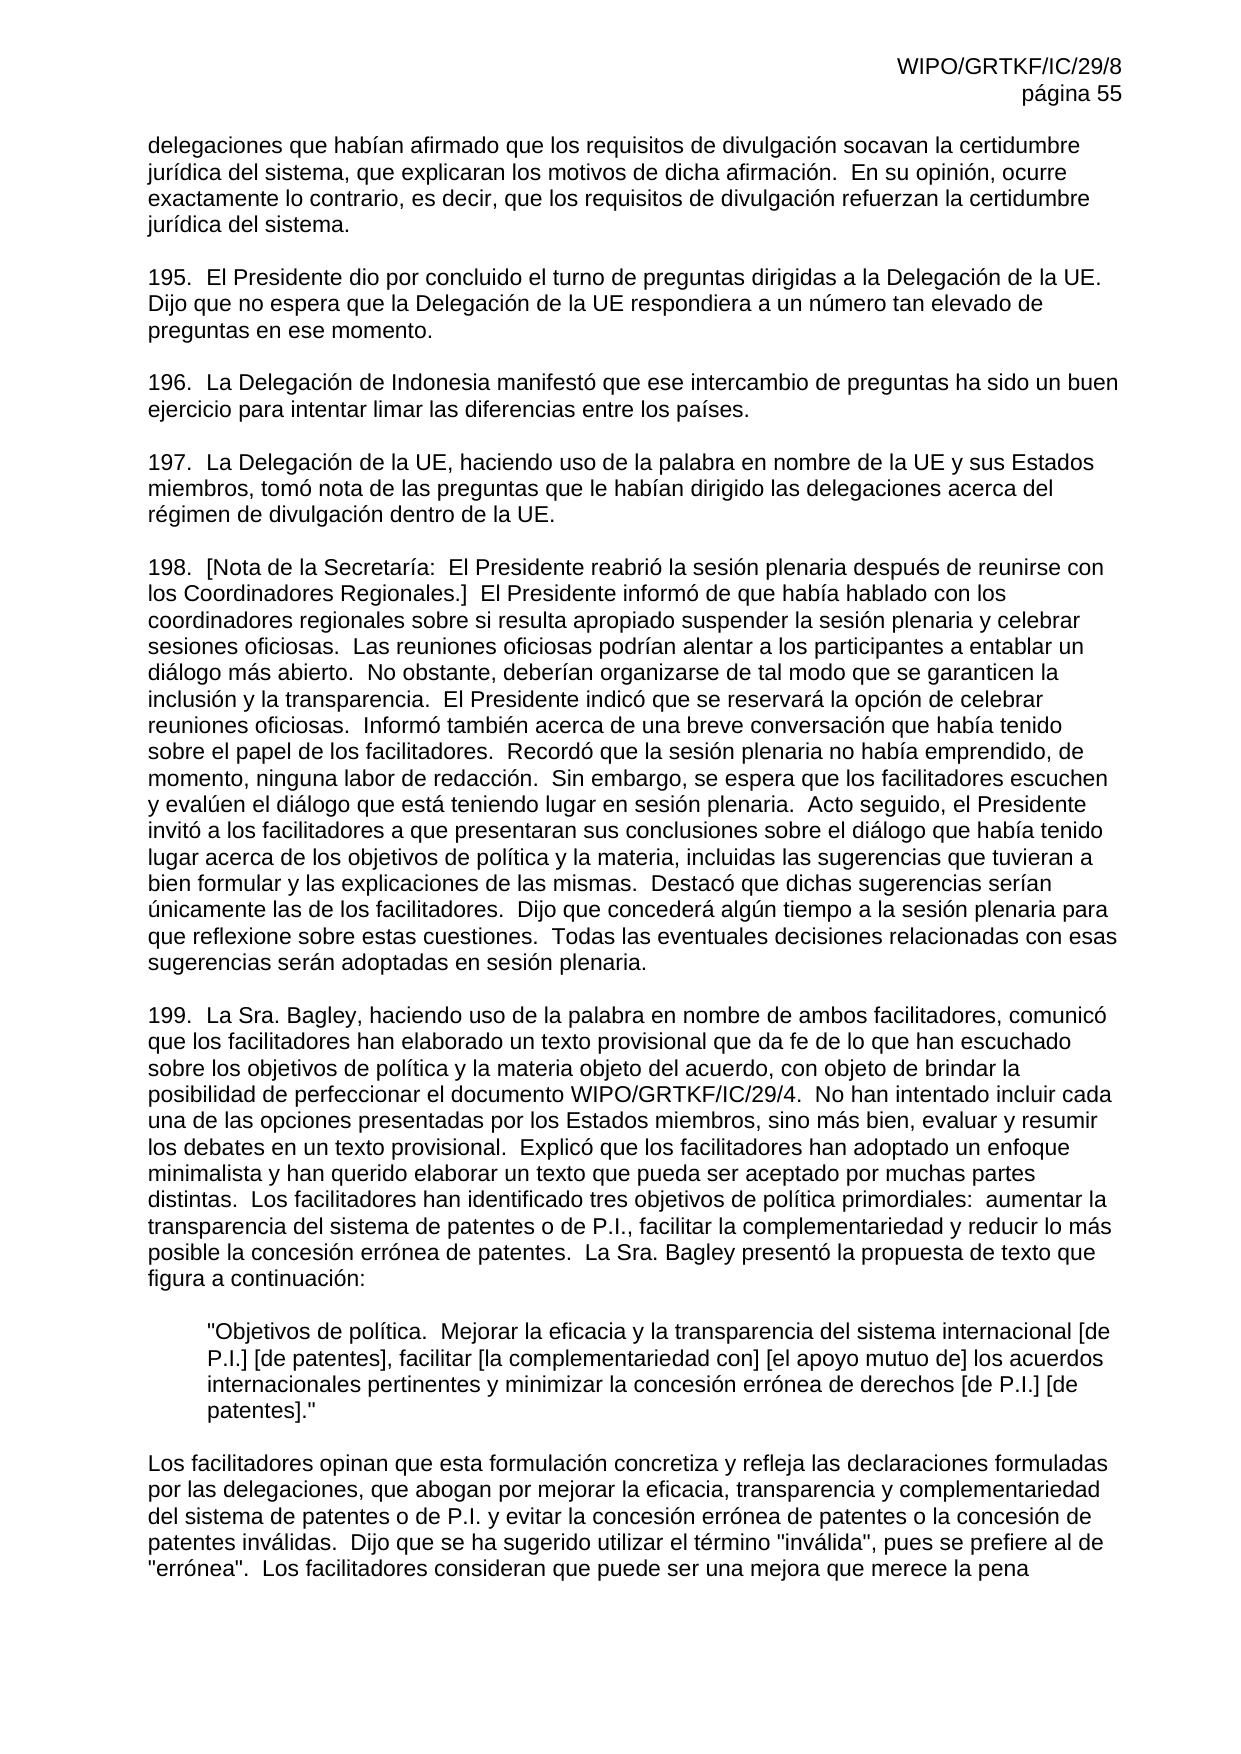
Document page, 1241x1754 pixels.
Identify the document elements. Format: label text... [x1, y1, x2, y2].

list La Sra. Bagley, haciendo uso de la palabra en nombre de ambos facilitadores, comunicó que los facilitadores han elaborado un texto provisional que da fe de lo que han escuchado sobre los objetivos de política y la materia objeto del acuerdo, con objeto de brindar la posibilidad de perfeccionar el documento WIPO/GRTKF/IC/29/4. No han intentado incluir cada una de las opciones presentadas por los Estados miembros, sino más bien, evaluar y resumir los debates en un texto provisional. Explicó que los facilitadores han adoptado un enfoque minimalista y han querido elaborar un texto que pueda ser aceptado por muchas partes distintas. Los facilitadores han identificado tres objetivos de política primordiales: aumentar la transparencia del sistema de patentes o de P.I., facilitar la complementariedad y reducir lo más posible la concesión errónea de patentes. La Sra. Bagley presentó la propuesta de texto que figura a continuación: [148, 1002, 1122, 1292]
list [148, 132, 1122, 238]
text "Objetivos de política. Mejorar la eficacia y la transparencia del sistema internacional [de P.I.] [de patentes], facilitar [la complementariedad con] [el apoyo mutuo de] los acuerdos internacionales pertinentes y minimizar la concesión errónea de derechos [de P.I.] [de patentes]." [207, 1318, 1122, 1423]
list [Nota de la Secretaría: El Presidente reabrió la sesión plenaria después de reunirse con los Coordinadores Regionales.] El Presidente informó de que había hablado con los coordinadores regionales sobre si resulta apropiado suspender la sesión plenaria y celebrar sesiones oficiosas. Las reuniones oficiosas podrían alentar a los participantes a entablar un diálogo más abierto. No obstante, deberían organizarse de tal modo que se garanticen la inclusión y la transparencia. El Presidente indicó que se reservará la opción de celebrar reuniones oficiosas. Informó también acerca de una breve conversación que había tenido sobre el papel de los facilitadores. Recordó que la sesión plenaria no había emprendido, de momento, ninguna labor de redacción. Sin embargo, se espera que los facilitadores escuchen y evalúen el diálogo que está teniendo lugar en sesión plenaria. Acto seguido, el Presidente invitó a los facilitadores a que presentaran sus conclusiones sobre el diálogo que había tenido lugar acerca de los objetivos de política y la materia, incluidas las sugerencias que tuvieran a bien formular y las explicaciones de las mismas. Destacó que dichas sugerencias serían únicamente las de los facilitadores. Dijo que concederá algún tiempo a la sesión plenaria para que reflexione sobre estas cuestiones. Todas las eventuales decisiones relacionadas con esas sugerencias serán adoptadas en sesión plenaria. [148, 554, 1122, 976]
list La Delegación de la UE, haciendo uso de la palabra en nombre de la UE y sus Estados miembros, tomó nota de las preguntas que le habían dirigido las delegaciones acerca del régimen de divulgación dentro de la UE. [148, 448, 1122, 527]
list El Presidente dio por concluido el turno de preguntas dirigidas a la Delegación de la UE. Dijo que no espera que la Delegación de la UE respondiera a un número tan elevado de preguntas en ese momento. [148, 264, 1122, 343]
list La Delegación de Indonesia manifestó que ese intercambio de preguntas ha sido un buen ejercicio para intentar limar las diferencias entre los países. [148, 369, 1122, 422]
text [148, 1450, 1122, 1582]
